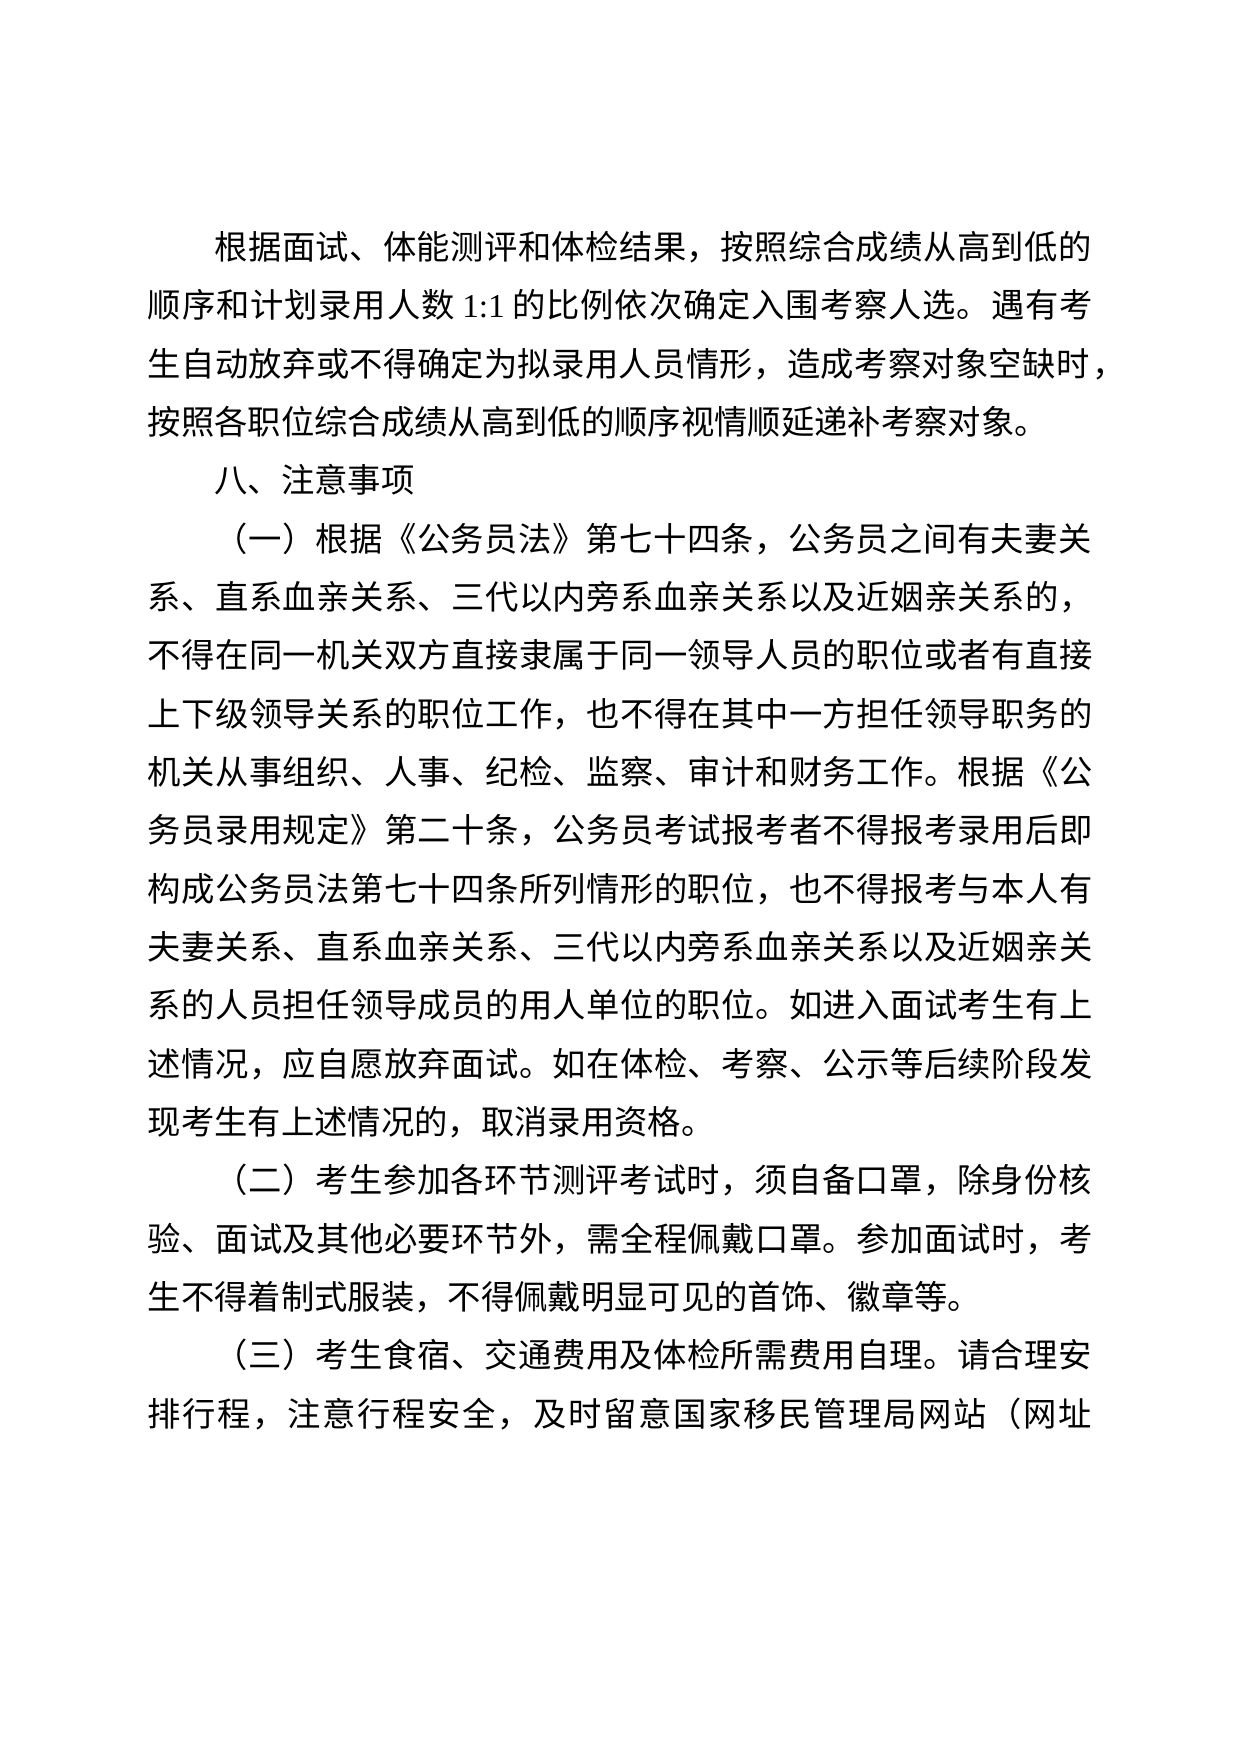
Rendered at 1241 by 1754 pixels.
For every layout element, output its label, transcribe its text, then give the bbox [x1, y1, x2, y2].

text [148, 1321, 1092, 1438]
text （二）考生参加各环节测评考试时，须自备口罩，除身份核验、面试及其他必要环节外，需全程佩戴口罩。参加面试时，考生不得着制式服装，不得佩戴明显可见的首饰、徽章等。 [148, 1146, 1092, 1321]
text 八、注意事项 [148, 446, 1092, 504]
text （一）根据《公务员法》第七十四条，公务员之间有夫妻关系、直系血亲关系、三代以内旁系血亲关系以及近姻亲关系的，不得在同一机关双方直接隶属于同一领导人员的职位或者有直接上下级领导关系的职位工作，也不得在其中一方担任领导职务的机关从事组织、人事、纪检、监察、审计和财务工作。根据《公务员录用规定》第二十条，公务员考试报考者不得报考录用后即构成公务员法第七十四条所列情形的职位，也不得报考与本人有夫妻关系、直系血亲关系、三代以内旁系血亲关系以及近姻亲关系的人员担任领导成员的用人单位的职位。如进入面试考生有上述情况，应自愿放弃面试。如在体检、考察、公示等后续阶段发现考生有上述情况的，取消录用资格。 [148, 504, 1092, 1146]
text 根据面试、体能测评和体检结果，按照综合成绩从高到低的顺序和计划录用人数1:1的比例依次确定入围考察人选。遇有考生自动放弃或不得确定为拟录用人员情形，造成考察对象空缺时，按照各职位综合成绩从高到低的顺序视情顺延递补考察对象。 [148, 213, 1092, 446]
